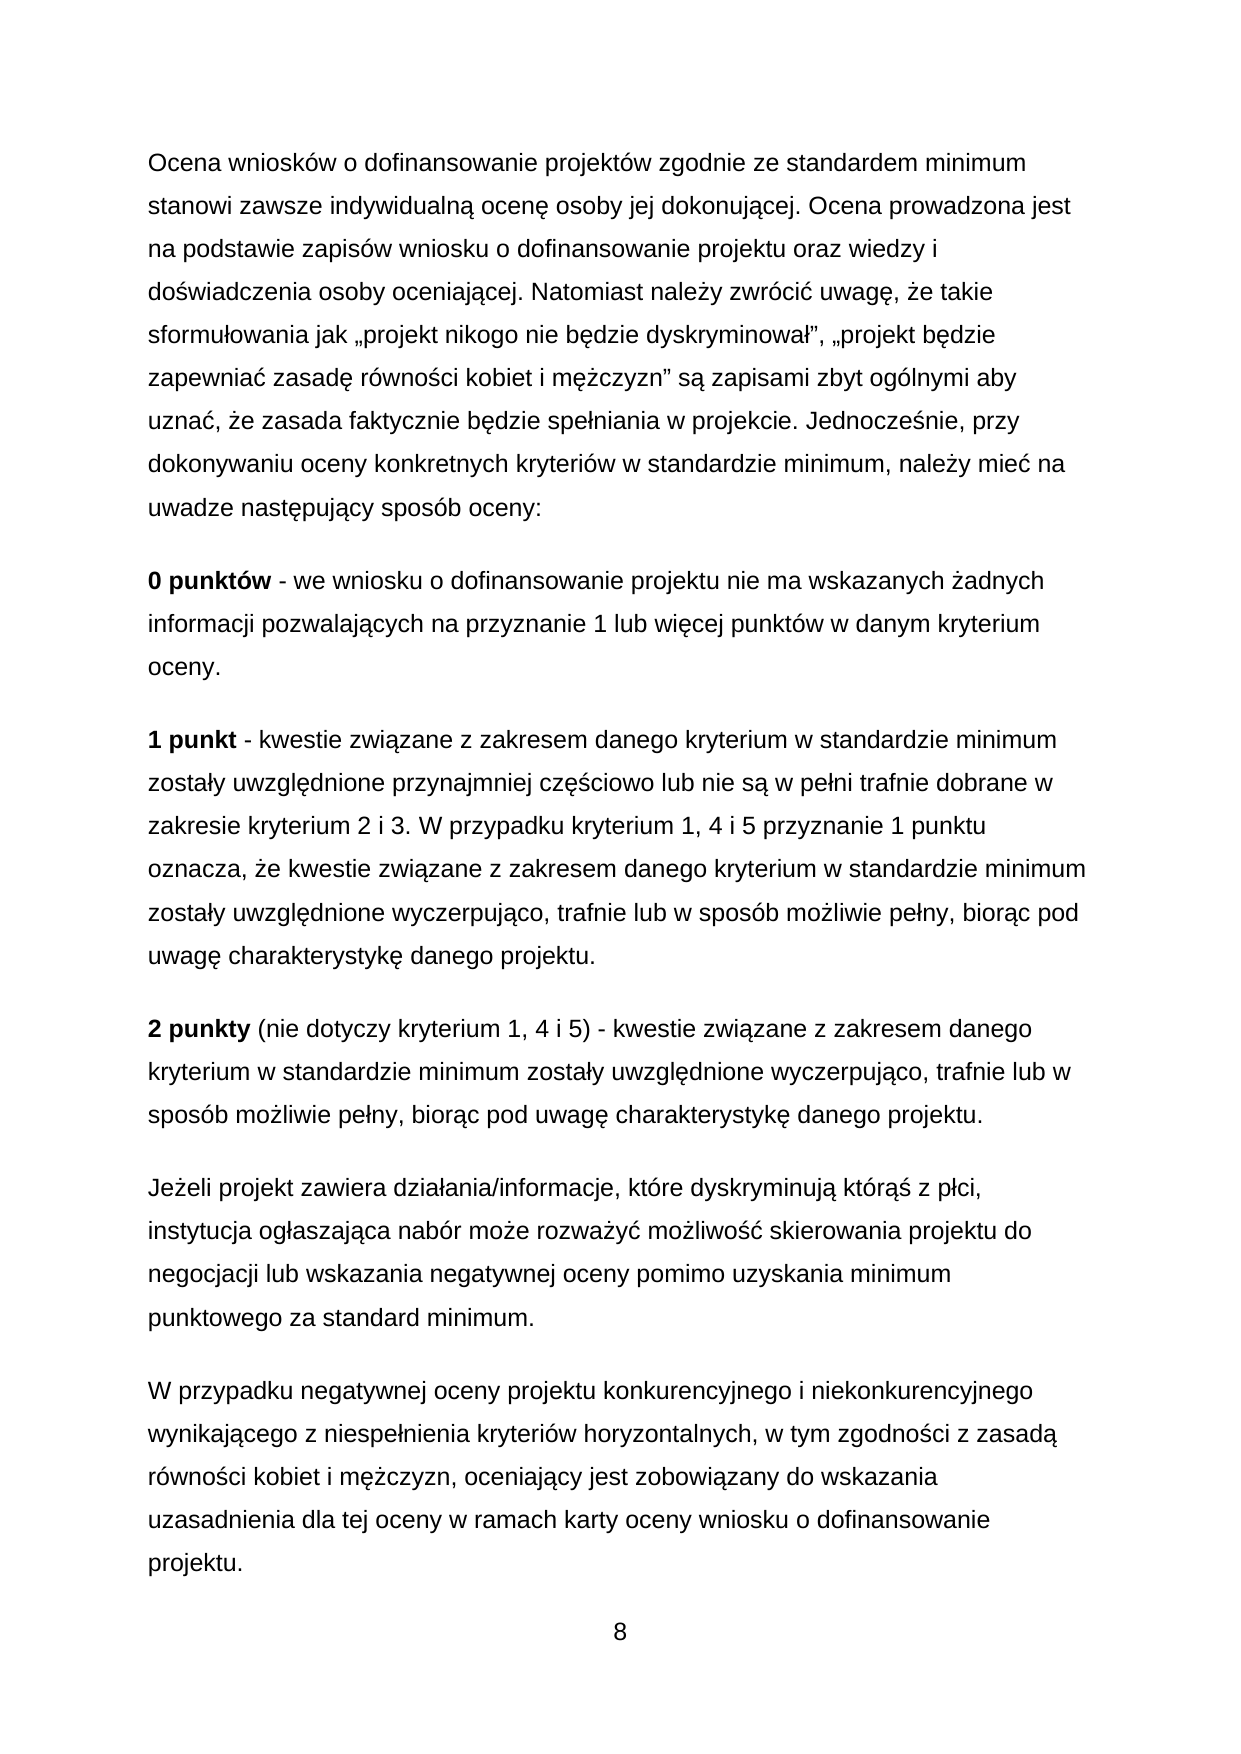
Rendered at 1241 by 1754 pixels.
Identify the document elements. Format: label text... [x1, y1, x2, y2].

text 1 punkt - kwestie związane z zakresem danego kryterium w standardzie minimum zostały uwzględnione przynajmniej częściowo lub nie są w pełni trafnie dobrane w zakresie kryterium 2 i 3. W przypadku kryterium 1, 4 i 5 przyznanie 1 punktu oznacza, że kwestie związane z zakresem danego kryterium w standardzie minimum zostały uwzględnione wyczerpująco, trafnie lub w sposób możliwie pełny, biorąc pod uwagę charakterystykę danego projektu. [148, 725, 1093, 969]
text Ocena wniosków o dofinansowanie projektów zgodnie ze standardem minimum stanowi zawsze indywidualną ocenę osoby jej dokonującej. Ocena prowadzona jest na podstawie zapisów wniosku o dofinansowanie projektu oraz wiedzy i doświadczenia osoby oceniającej. Natomiast należy zwrócić uwagę, że takie sformułowania jak „projekt nikogo nie będzie dyskryminował”, „projekt będzie zapewniać zasadę równości kobiet i mężczyzn” są zapisami zbyt ogólnymi aby uznać, że zasada faktycznie będzie spełniania w projekcie. Jednocześnie, przy dokonywaniu oceny konkretnych kryteriów w standardzie minimum, należy mieć na uwadze następujący sposób oceny: [148, 148, 1093, 521]
text 2 punkty (nie dotyczy kryterium 1, 4 i 5) - kwestie związane z zakresem danego kryterium w standardzie minimum zostały uwzględnione wyczerpująco, trafnie lub w sposób możliwie pełny, biorąc pod uwagę charakterystykę danego projektu. [148, 1014, 1093, 1129]
text 0 punktów - we wniosku o dofinansowanie projektu nie ma wskazanych żadnych informacji pozwalających na przyznanie 1 lub więcej punktów w danym kryterium oceny. [148, 566, 1093, 681]
text Jeżeli projekt zawiera działania/informacje, które dyskryminują którąś z płci, instytucja ogłaszająca nabór może rozważyć możliwość skierowania projektu do negocjacji lub wskazania negatywnej oceny pomimo uzyskania minimum punktowego za standard minimum. [148, 1173, 1093, 1331]
text W przypadku negatywnej oceny projektu konkurencyjnego i niekonkurencyjnego wynikającego z niespełnienia kryteriów horyzontalnych, w tym zgodności z zasadą równości kobiet i mężczyzn, oceniający jest zobowiązany do wskazania uzasadnienia dla tej oceny w ramach karty oceny wniosku o dofinansowanie projektu. [148, 1376, 1093, 1577]
